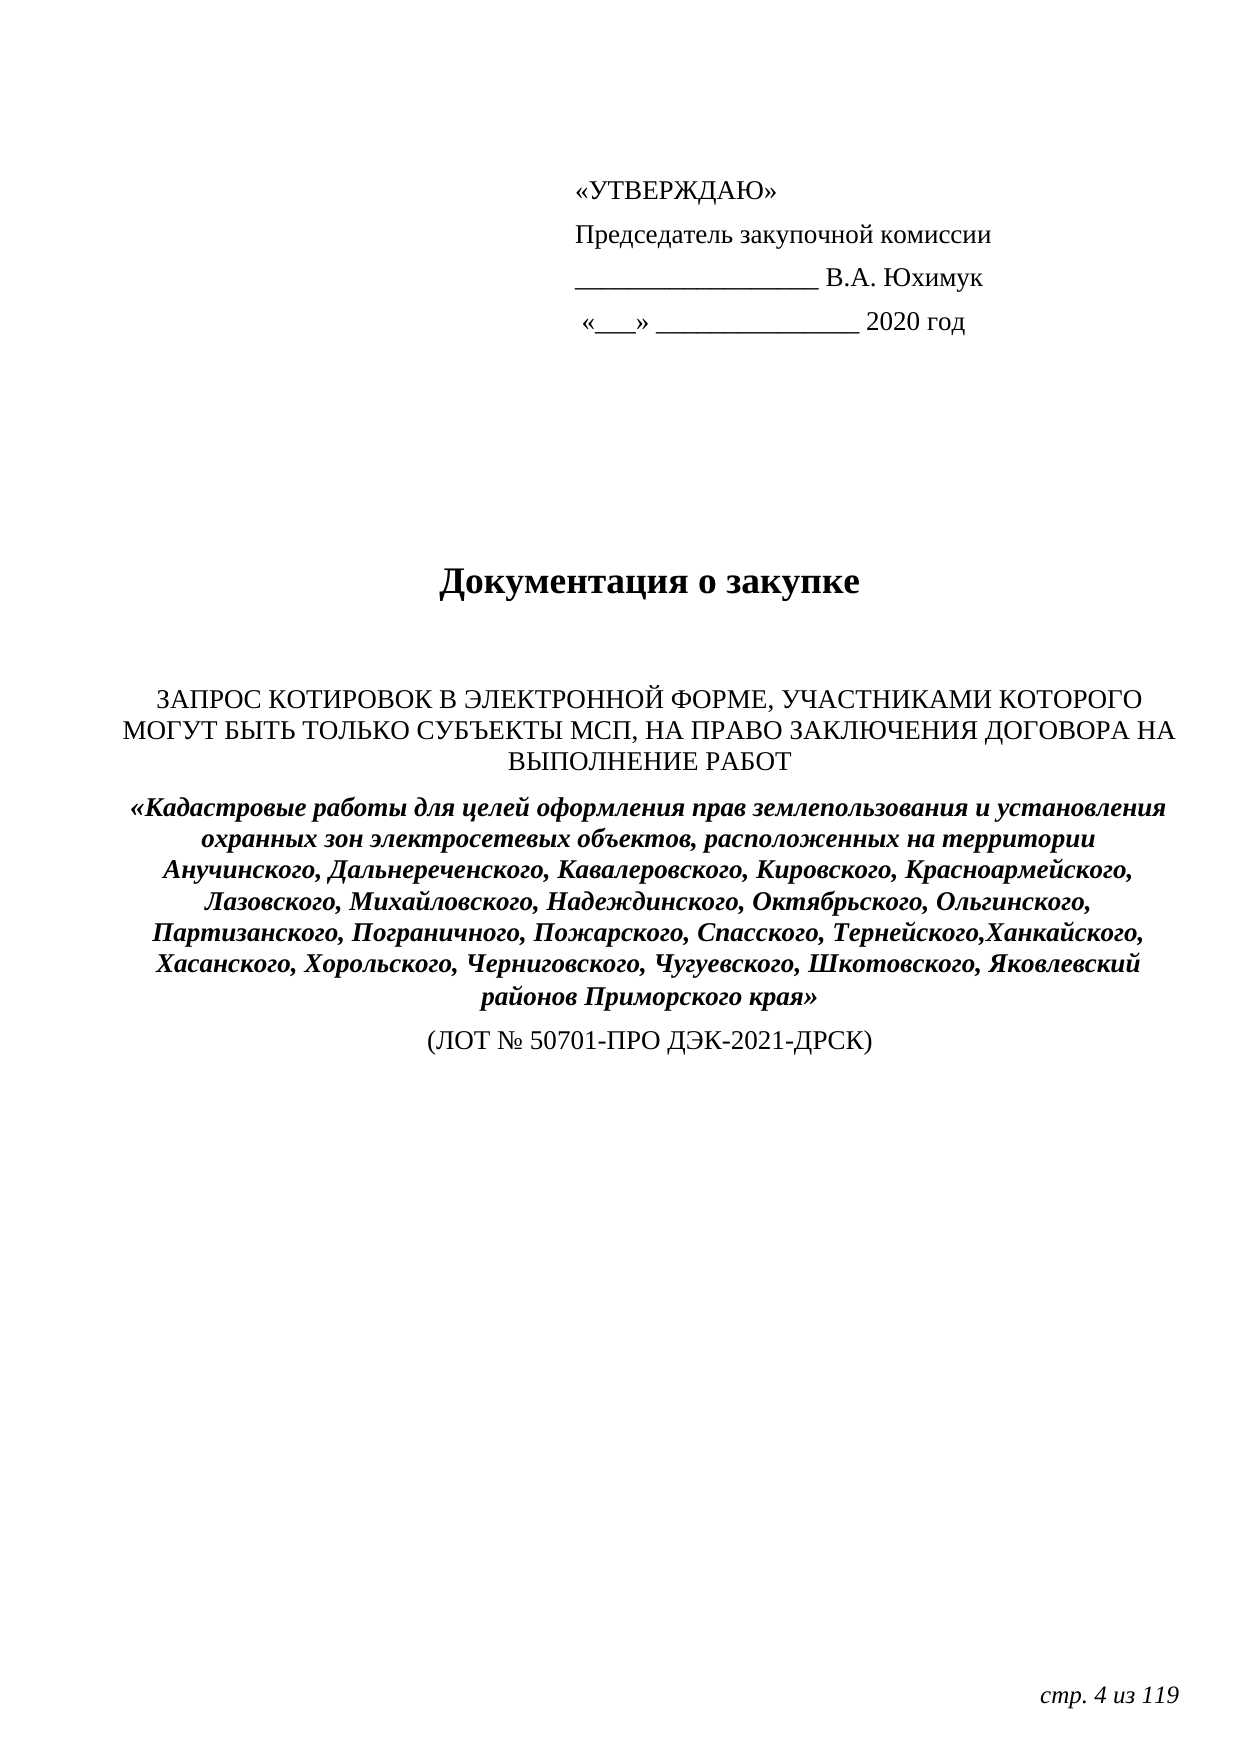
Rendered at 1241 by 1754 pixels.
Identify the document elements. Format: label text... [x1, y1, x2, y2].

text Председатель закупочной комиссии [575, 218, 1181, 249]
text «___» _______________ 2020 год [575, 305, 1181, 336]
text «УТВЕРЖДАЮ» [575, 174, 1181, 205]
text __________________ В.А. Юхимук [575, 262, 1181, 293]
text ЗАПРОС КОТИРОВОК В ЭЛЕКТРОННОЙ ФОРМЕ, УЧАСТНИКАМИ КОТОРОГО МОГУТ БЫТЬ ТОЛЬКО СУБЪЕКТЫ МСП, НА ПРАВО ЗАКЛЮЧЕНИЯ ДОГОВОРА НА ВЫПОЛНЕНИЕ РАБОТ [118, 683, 1181, 776]
text Документация о закупке [118, 558, 1181, 602]
text (ЛОТ № 50701-ПРО ДЭК-2021-ДРСК) [118, 1024, 1181, 1055]
text «Кадастровые работы для целей оформления прав землепользования и установления охранных зон электросетевых объектов, расположенных на территории Анучинского, Дальнереченского, Кавалеровского, Кировского, Красноармейского, Лазовского, Михайловского, Надеждинского, Октябрьского, Ольгинского, Партизанского, Пограничного, Пожарского, Спасского, Тернейского,Ханкайского, Хасанского, Хорольского, Черниговского, Чугуевского, Шкотовского, Яковлевский районов Приморского края» [118, 789, 1181, 1012]
